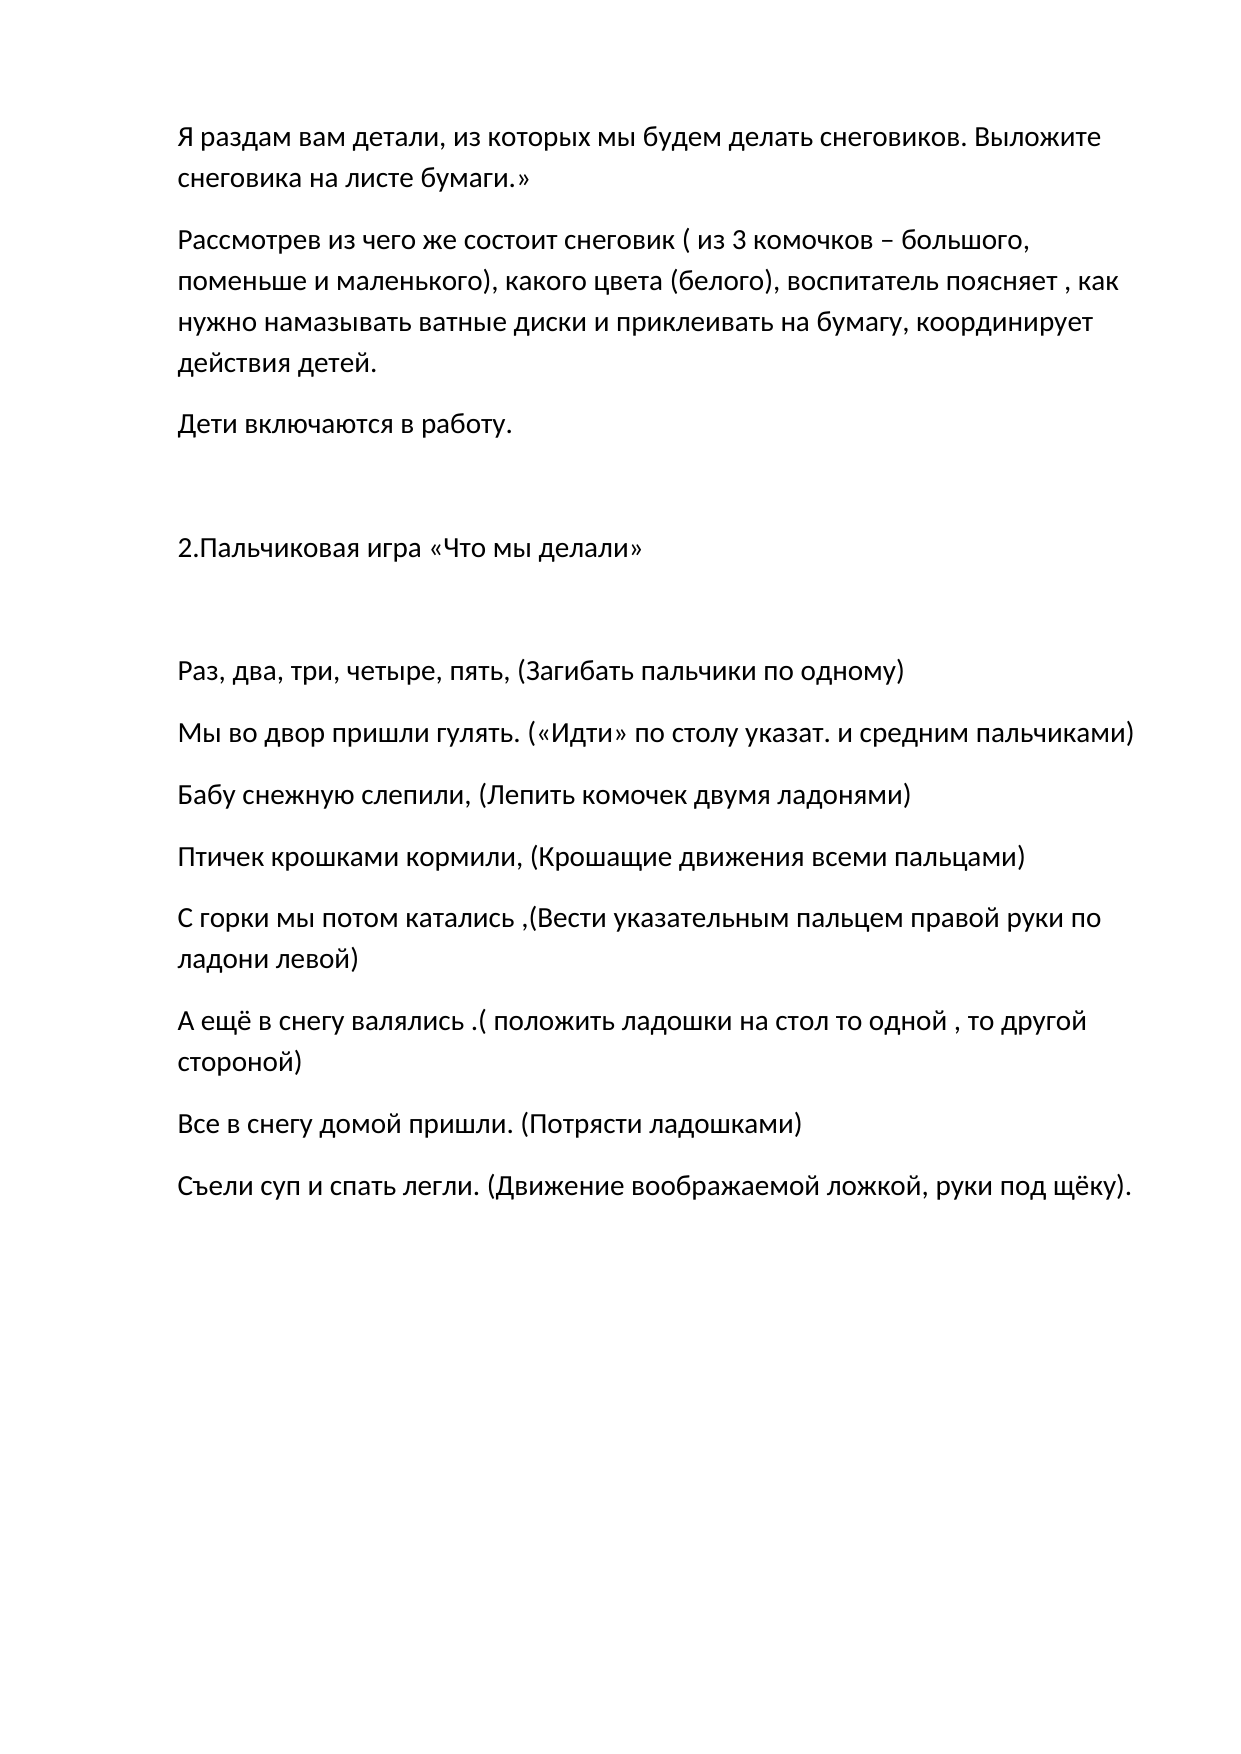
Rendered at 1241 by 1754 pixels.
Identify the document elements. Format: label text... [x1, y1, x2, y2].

text Я раздам вам детали, из которых мы будем делать снеговиков. Выложите снеговика на листе бумаги.» [177, 118, 1152, 195]
text Мы во двор пришли гулять. («Идти» по столу указат. и средним пальчиками) [177, 714, 1152, 750]
text Рассмотрев из чего же состоит снеговик ( из 3 комочков – большого, поменьше и маленького), какого цвета (белого), воспитатель поясняет , как нужно намазывать ватные диски и приклеивать на бумагу, координирует действия детей. [177, 221, 1152, 379]
text Все в снегу домой пришли. (Потрясти ладошками) [177, 1105, 1152, 1141]
text 2.Пальчиковая игра «Что мы делали» [177, 529, 1152, 564]
text Съели суп и спать легли. (Движение воображаемой ложкой, руки под щёку). [177, 1167, 1152, 1202]
text Раз, два, три, четыре, пять, (Загибать пальчики по одному) [177, 652, 1152, 688]
text С горки мы потом катались ,(Вести указательным пальцем правой руки по ладони левой) [177, 899, 1152, 976]
text Дети включаются в работу. [177, 405, 1152, 441]
text Птичек крошками кормили, (Крошащие движения всеми пальцами) [177, 838, 1152, 873]
text Бабу снежную слепили, (Лепить комочек двумя ладонями) [177, 776, 1152, 812]
text А ещё в снегу валялись .( положить ладошки на стол то одной , то другой стороной) [177, 1002, 1152, 1079]
